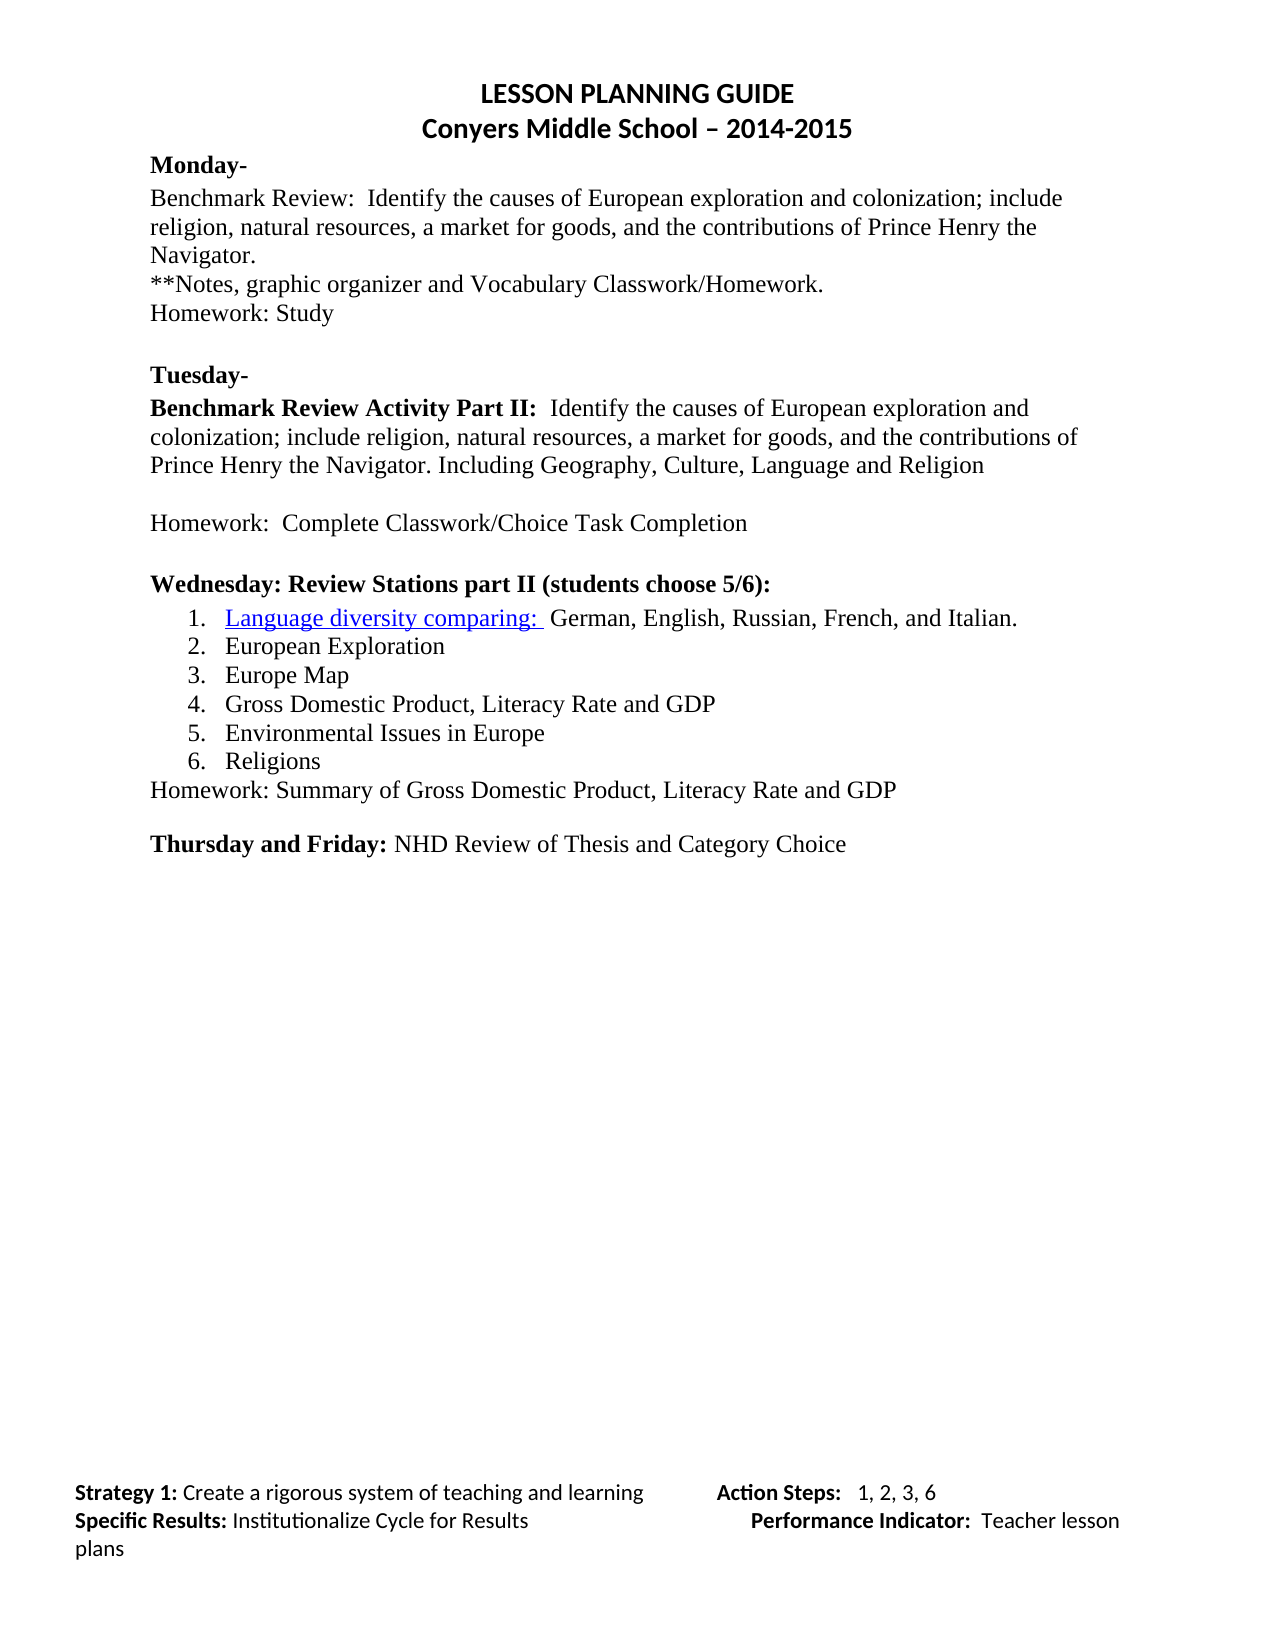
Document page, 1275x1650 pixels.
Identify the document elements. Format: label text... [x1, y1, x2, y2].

list Language diversity comparing: German, English, Russian, French, and Italian. [187, 603, 1125, 631]
text Homework: Study [150, 298, 1125, 327]
text Homework: Summary of Gross Domestic Product, Literacy Rate and GDP [150, 775, 1125, 804]
text Benchmark Review: Identify the causes of European exploration and colonization; include religion, natural resources, a market for goods, and the contributions of Prince Henry the Navigator. [150, 183, 1125, 269]
text **Notes, graphic organizer and Vocabulary Classwork/Homework. [150, 269, 1125, 298]
list Environmental Issues in Europe [187, 718, 1125, 746]
text Thursday and Friday: NHD Review of Thesis and Category Choice [150, 829, 1125, 858]
list European Exploration [187, 631, 1125, 660]
text Tuesday- [150, 360, 1125, 388]
list Gross Domestic Product, Literacy Rate and GDP [187, 689, 1125, 718]
list Religions [187, 746, 1125, 775]
text Benchmark Review Activity Part II: Identify the causes of European exploration and colonization; include religion, natural resources, a market for goods, and the contributions of Prince Henry the Navigator. Including Geography, Culture, Language and Religion [150, 393, 1125, 479]
text Homework: Complete Classwork/Choice Task Completion [150, 508, 1125, 537]
text Monday- [150, 150, 1125, 179]
text Wednesday: Review Stations part II (students choose 5/6): [150, 569, 1125, 598]
list Europe Map [187, 660, 1125, 689]
